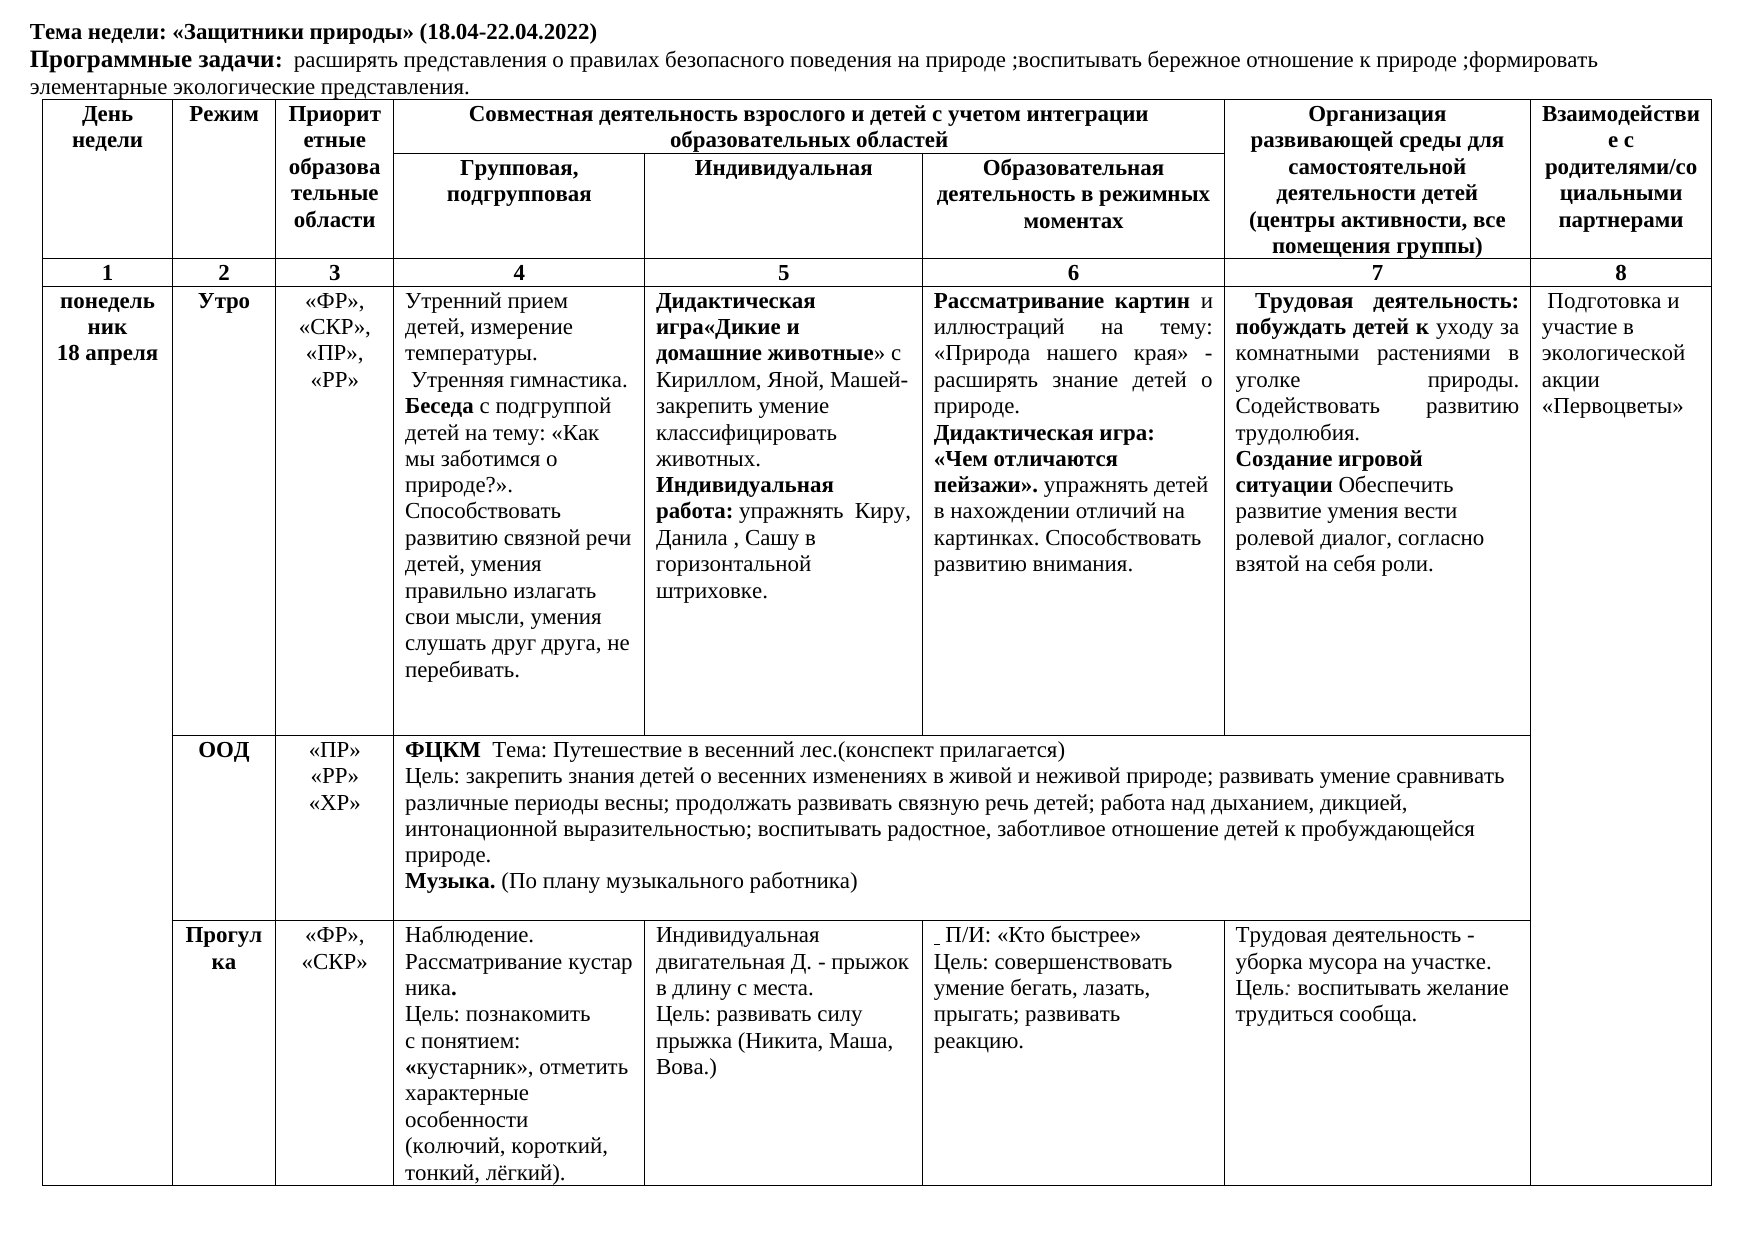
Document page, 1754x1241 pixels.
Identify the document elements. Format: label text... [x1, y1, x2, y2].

table_header Приоритетные образовательные области [276, 100, 393, 258]
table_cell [1225, 921, 1530, 1185]
table_cell Образовательная деятельность в режимных моментах [923, 154, 1224, 258]
table_cell ФЦКМ Тема: Путешествие в весенний лес.(конспект прилагается) Цель: закрепить знания детей о весенних изменениях в живой и неживой природе; развивать умение сравнивать различные периоды весны; продолжать развивать связную речь детей; работа над дыханием, дикцией, интонационной выразительностью; воспитывать радостное, заботливое отношение детей к пробуждающейся природе. Музыка. (По плану музыкального работника) [394, 736, 1530, 920]
table_cell 2 [173, 259, 275, 286]
table_cell Утренний прием детей, измерение температуры. Утренняя гимнастика. Беседа с подгруппой детей на тему: «Как мы заботимся о природе?». Способствовать развитию связной речи детей, умения правильно излагать свои мысли, умения слушать друг друга, не перебивать. [394, 287, 644, 735]
table_header Взаимодействие с родителями/социальными партнерами [1531, 100, 1711, 258]
table_cell Групповая, подгрупповая [394, 154, 644, 258]
table_cell «ФР», «СКР» [276, 921, 393, 1185]
table_header Режим [173, 100, 275, 258]
table_cell «ФР», «СКР», «ПР», «РР» [276, 287, 393, 735]
table_cell ООД [173, 736, 275, 920]
table_cell Прогулка [173, 921, 275, 1185]
table_cell 6 [923, 259, 1224, 286]
table_cell Подготовка и участие в экологической акции «Первоцветы» [1531, 287, 1711, 1185]
table_cell Индивидуальная [645, 154, 922, 258]
table_header Совместная деятельность взрослого и детей с учетом интеграции образовательных областей [394, 100, 1224, 153]
table_cell Трудовая деятельность: побуждать детей к уходу за комнатными растениями в уголке природы. Содействовать развитию трудолюбия. Создание игровой ситуации Обеспечить развитие умения вести ролевой диалог, согласно взятой на себя роли. [1225, 287, 1530, 735]
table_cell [394, 921, 644, 1185]
table_cell 4 [394, 259, 644, 286]
table_cell 3 [276, 259, 393, 286]
text Тема недели: «Защитники природы» (18.04-22.04.2022) [29, 18, 1724, 44]
table_header День недели [43, 100, 172, 258]
table_cell Дидактическая игра«Дикие и домашние животные» с Кириллом, Яной, Машей- закрепить умение классифицировать животных. Индивидуальная работа: упражнять Киру, Данила , Сашу в горизонтальной штриховке. [645, 287, 922, 735]
table_cell понедельник 18 апреля [43, 287, 172, 1185]
text Программные задачи: расширять представления о правилах безопасного поведения на природе ;воспитывать бережное отношение к природе ;формировать элементарные экологические представления. [29, 44, 1724, 99]
table_cell Рассматривание картин и иллюстраций на тему: «Природа нашего края» - расширять знание детей о природе. Дидактическая игра: «Чем отличаются пейзажи». упражнять детей в нахождении отличий на картинках. Способствовать развитию внимания. [923, 287, 1224, 735]
table_cell 7 [1225, 259, 1530, 286]
table_cell 8 [1531, 259, 1711, 286]
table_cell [923, 921, 1224, 1185]
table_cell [645, 921, 922, 1185]
table_cell 5 [645, 259, 922, 286]
table_cell Утро [173, 287, 275, 735]
table_cell 1 [43, 259, 172, 286]
table_header Организация развивающей среды для самостоятельной деятельности детей (центры активности, все помещения группы) [1225, 100, 1530, 258]
table_cell «ПР» «РР» «ХР» [276, 736, 393, 920]
